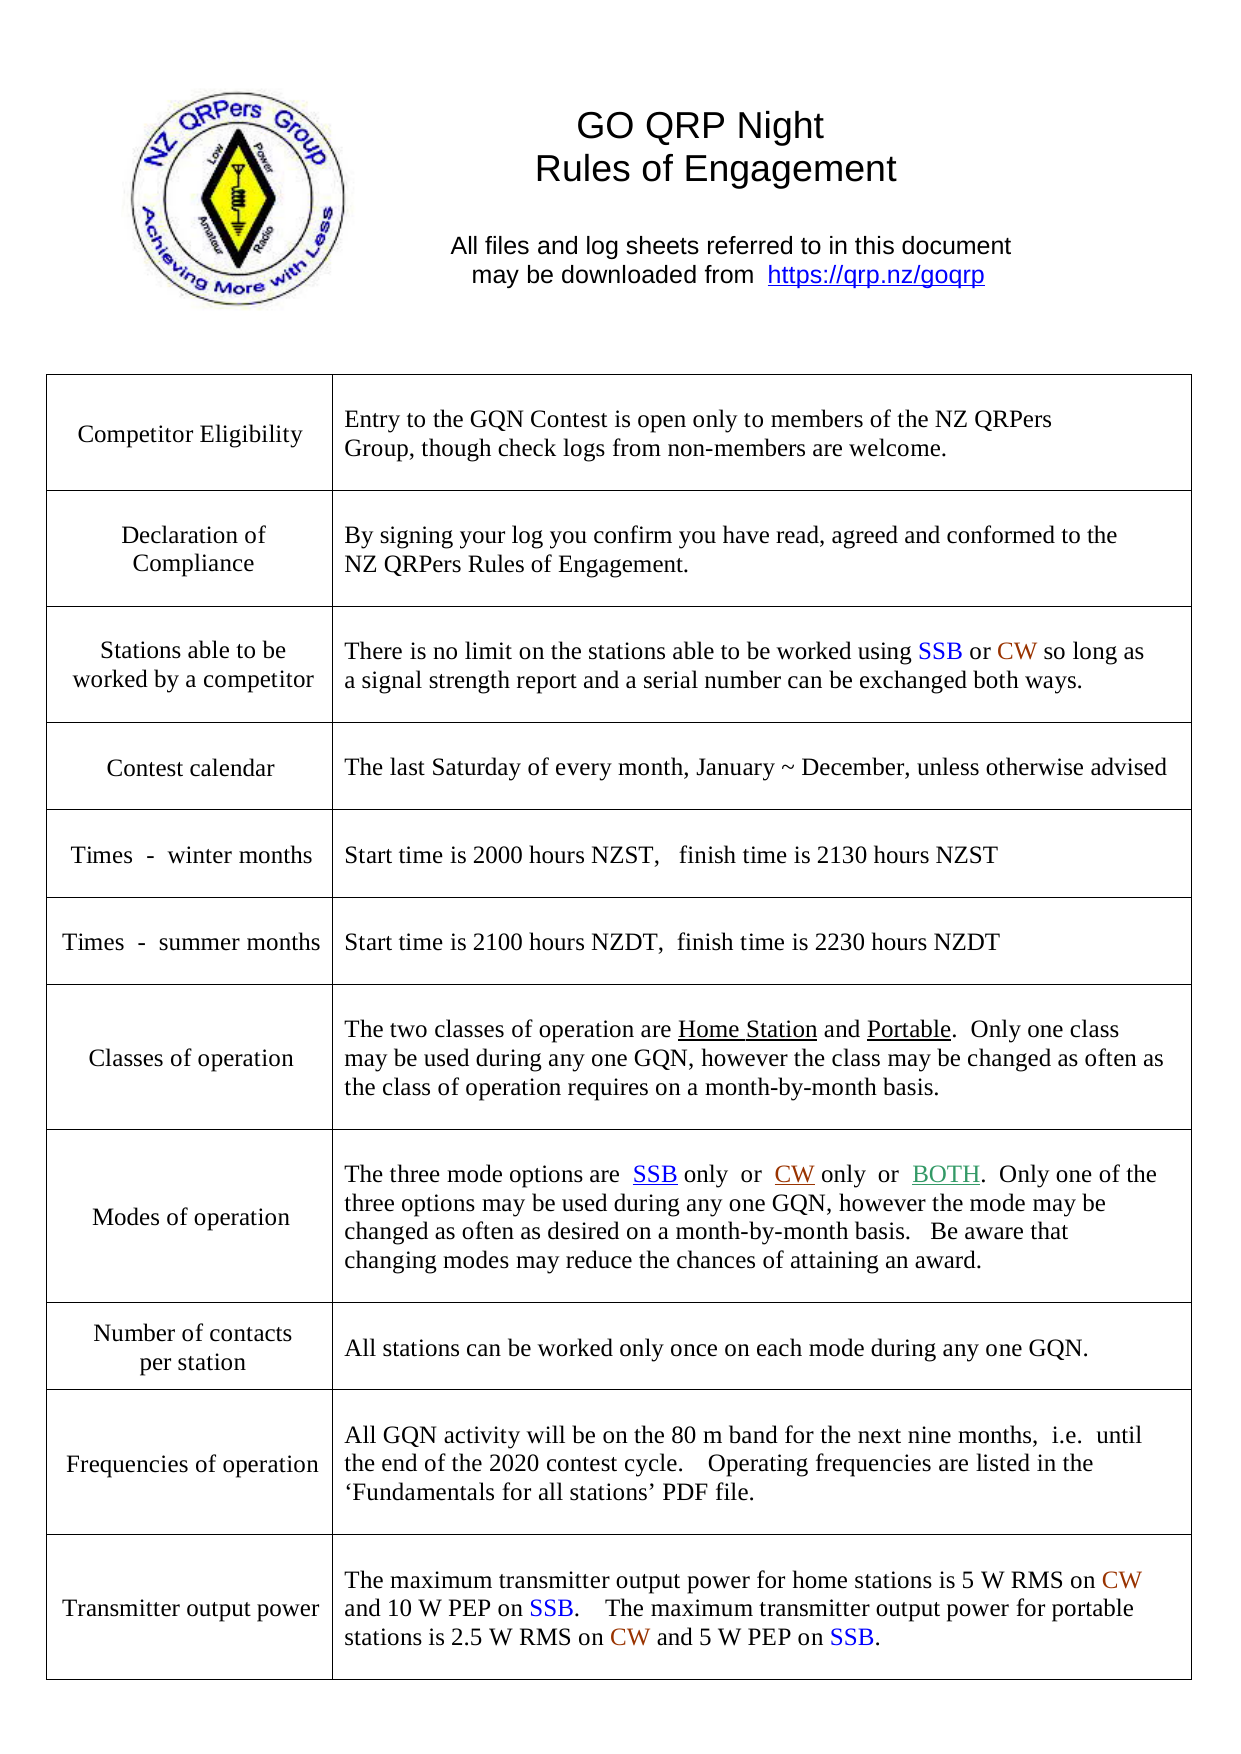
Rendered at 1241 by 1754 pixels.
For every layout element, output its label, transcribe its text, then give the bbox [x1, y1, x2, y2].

table_cell Times - summer months [47, 898, 332, 983]
table_cell Times - winter months [47, 810, 332, 896]
table_cell Contest calendar [47, 723, 332, 809]
table_cell The last Saturday of every month, January ~ December, unless otherwise advised [333, 723, 1191, 809]
table_cell Classes of operation [47, 985, 332, 1128]
table_cell Transmitter output power [47, 1535, 332, 1679]
table_cell The two classes of operation are Home Station and Portable. Only one class may be used during any one GQN, however the class may be changed as often as the class of operation requires on a month-by-month basis. [333, 985, 1191, 1128]
table_cell Frequencies of operation [47, 1390, 332, 1534]
table_header Entry to the GQN Contest is open only to members of the NZ QRPers Group, though check logs from non-members are welcome. [333, 375, 1191, 490]
text All files and log sheets referred to in this document may be downloaded from https://qrp.nz/goqrp [450, 231, 1017, 288]
text GO QRP Night Rules of Engagement [534, 103, 906, 189]
table_cell Declaration of Compliance [47, 491, 332, 606]
table_cell All stations can be worked only once on each mode during any one GQN. [333, 1303, 1191, 1389]
table_cell All GQN activity will be on the 80 m band for the next nine months, i.e. until the end of the 2020 contest cycle. Operating frequencies are listed in the ‘Fundamentals for all stations’ PDF file. [333, 1390, 1191, 1534]
table_cell Modes of operation [47, 1130, 332, 1302]
table_cell By signing your log you confirm you have read, agreed and conformed to the NZ QRPers Rules of Engagement. [333, 491, 1191, 606]
table_cell Number of contacts per station [47, 1303, 332, 1389]
table_cell There is no limit on the stations able to be worked using SSB or CW so long as a signal strength report and a serial number can be exchanged both ways. [333, 607, 1191, 722]
table_cell Stations able to be worked by a competitor [47, 607, 332, 722]
table_cell Start time is 2000 hours NZST, finish time is 2130 hours NZST [333, 810, 1191, 896]
table_cell The maximum transmitter output power for home stations is 5 W RMS on CW and 10 W PEP on SSB. The maximum transmitter output power for portable stations is 2.5 W RMS on CW and 5 W PEP on SSB. [333, 1535, 1191, 1679]
table_cell The three mode options are SSB only or CW only or BOTH. Only one of the three options may be used during any one GQN, however the mode may be changed as often as desired on a month-by-month basis. Be aware that changing modes may reduce the chances of attaining an award. [333, 1130, 1191, 1302]
picture [121, 78, 356, 315]
table_cell Start time is 2100 hours NZDT, finish time is 2230 hours NZDT [333, 898, 1191, 983]
table_header Competitor Eligibility [47, 375, 332, 490]
